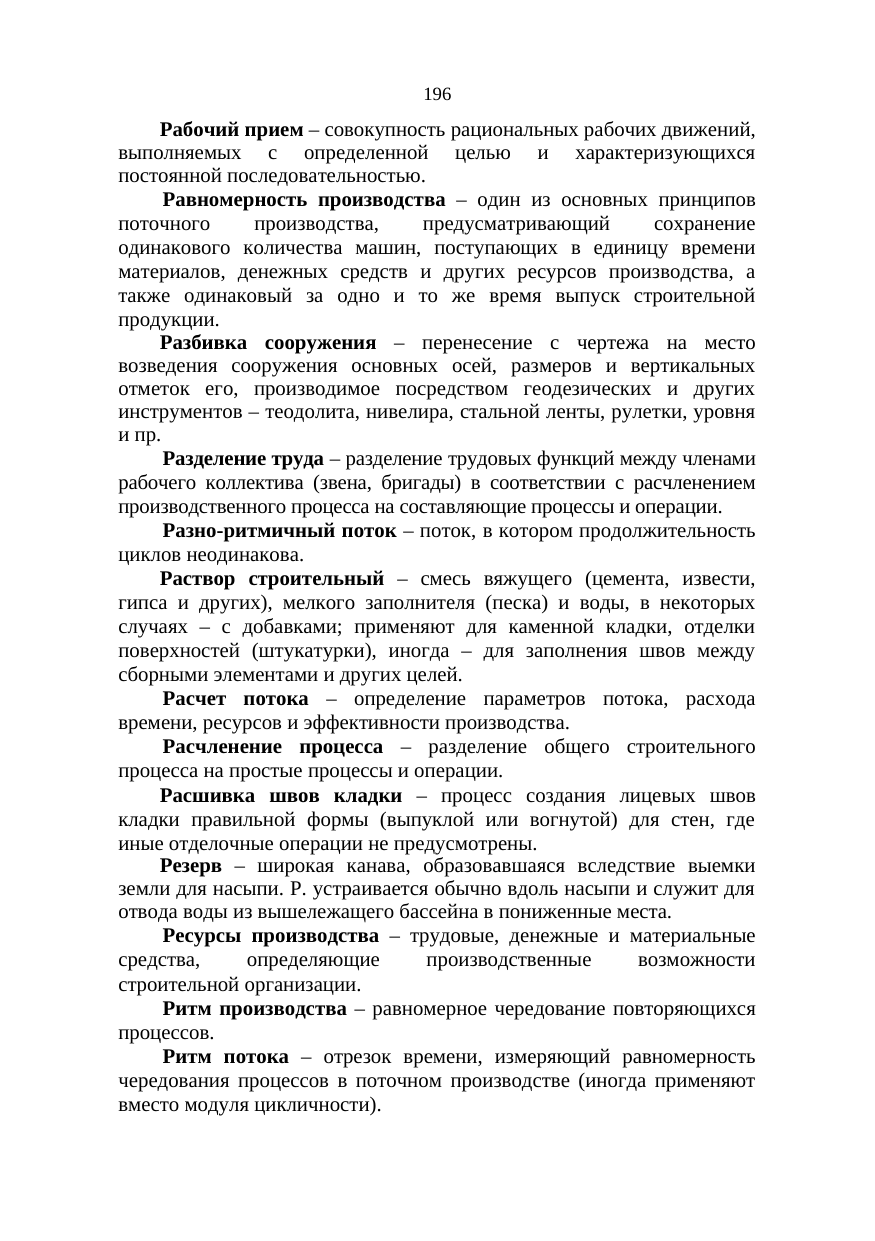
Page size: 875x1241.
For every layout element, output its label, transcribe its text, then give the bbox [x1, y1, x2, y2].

text Расшивка швов кладки – процесс создания лицевых швов кладки правильной формы (выпуклой или вогнутой) для стен, где иные отделочные операции не предусмотрены. [118, 782, 756, 855]
text Расчленение процесса – разделение общего строительного процесса на простые процессы и операции. [118, 734, 756, 782]
text Раствор строительный – смесь вяжущего (цемента, извести, гипса и других), мелкого заполнителя (песка) и воды, в некоторых случаях – с добавками; применяют для каменной кладки, отделки поверхностей (штукатурки), иногда – для заполнения швов между сборными элементами и других целей. [118, 566, 756, 686]
text Равномерность производства – один из основных принципов поточного производства, предусматривающий сохранение одинакового количества машин, поступающих в единицу времени материалов, денежных средств и других ресурсов производства, а также одинаковый за одно и то же время выпуск строительной продукции. [118, 187, 756, 331]
text Ресурсы производства – трудовые, денежные и материальные средства, определяющие производственные возможности строительной организации. [118, 923, 756, 996]
text Ритм потока – отрезок времени, измеряющий равномерность чередования процессов в поточном производстве (иногда применяют вместо модуля цикличности). [118, 1044, 756, 1116]
text Разбивка сооружения – перенесение с чертежа на место возведения сооружения основных осей, размеров и вертикальных отметок его, производимое посредством геодезических и других инструментов – теодолита, нивелира, стальной ленты, рулетки, уровня и пр. [118, 331, 756, 446]
text Разно-ритмичный поток – поток, в котором продолжительность циклов неодинакова. [118, 518, 756, 566]
text Резерв – широкая канава, образовавшаяся вследствие выемки земли для насыпи. Р. устраивается обычно вдоль насыпи и служит для отвода воды из вышележащего бассейна в пониженные места. [118, 855, 756, 923]
text Рабочий прием – совокупность рациональных рабочих движений, выполняемых с определенной целью и характеризующихся постоянной последовательностью. [118, 118, 756, 187]
text Расчет потока – определение параметров потока, расхода времени, ресурсов и эффективности производства. [118, 686, 756, 734]
text Разделение труда – разделение трудовых функций между членами рабочего коллектива (звена, бригады) в соответствии с расчленением производственного процесса на составляющие процессы и операции. [118, 446, 756, 518]
text Ритм производства – равномерное чередование повторяющихся процессов. [118, 996, 756, 1044]
